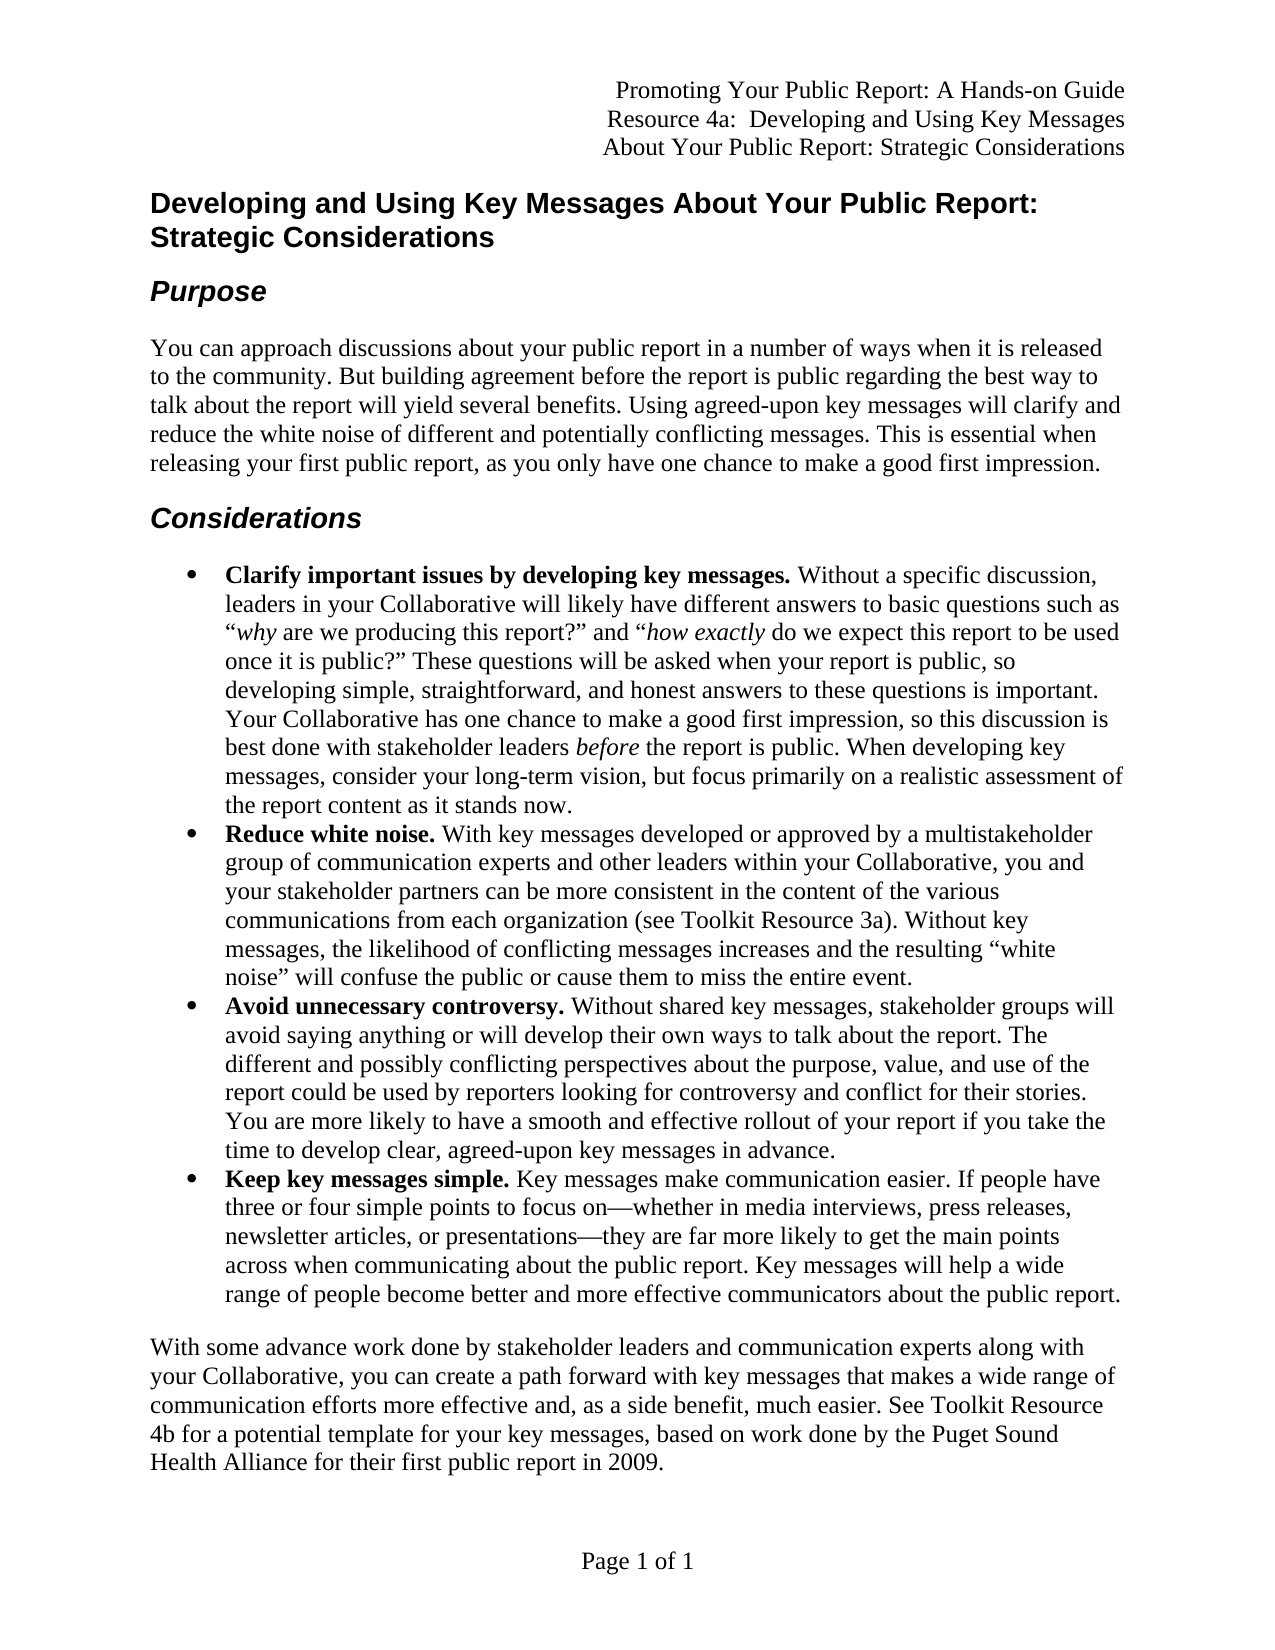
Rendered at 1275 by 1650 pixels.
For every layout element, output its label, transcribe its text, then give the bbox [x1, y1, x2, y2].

text You can approach discussions about your public report in a number of ways when it is released to the community. But building agreement before the report is public regarding the best way to talk about the report will yield several benefits. Using agreed-upon key messages will clarify and reduce the white noise of different and potentially conflicting messages. This is essential when releasing your first public report, as you only have one chance to make a good first impression. [150, 333, 1125, 476]
text With some advance work done by stakeholder leaders and communication experts along with your Collaborative, you can create a path forward with key messages that makes a wide range of communication efforts more effective and, as a side benefit, much easier. See Toolkit Resource 4b for a potential template for your key messages, based on work done by the Puget Sound Health Alliance for their first public report in 2009. [150, 1332, 1125, 1476]
subtitle Considerations [150, 501, 1125, 535]
list Reduce white noise. With key messages developed or approved by a multistakeholder group of communication experts and other leaders within your Collaborative, you and your stakeholder partners can be more consistent in the content of the various communications from each organization (see Toolkit Resource 3a). Without key messages, the likelihood of conflicting messages increases and the resulting “white noise” will confuse the public or cause them to miss the entire event. [187, 819, 1125, 991]
list Clarify important issues by developing key messages. Without a specific discussion, leaders in your Collaborative will likely have different answers to basic questions such as “why are we producing this report?” and “how exactly do we expect this report to be used once it is public?” These questions will be asked when your report is public, so developing simple, straightforward, and honest answers to these questions is important. Your Collaborative has one chance to make a good first impression, so this discussion is best done with stakeholder leaders before the report is public. When developing key messages, consider your long-term vision, but focus primarily on a realistic assessment of the report content as it stands now. [187, 560, 1125, 819]
subtitle Developing and Using Key Messages About Your Public Report: Strategic Considerations [150, 186, 1125, 253]
list Avoid unnecessary controversy. Without shared key messages, stakeholder groups will avoid saying anything or will develop their own ways to talk about the report. The different and possibly conflicting perspectives about the purpose, value, and use of the report could be used by reporters looking for controversy and conflict for their stories. You are more likely to have a smooth and effective rollout of your report if you take the time to develop clear, agreed-upon key messages in advance. [187, 991, 1125, 1164]
list Keep key messages simple. Key messages make communication easier. If people have three or four simple points to focus on—whether in media interviews, press releases, newsletter articles, or presentations—they are far more likely to get the main points across when communicating about the public report. Key messages will help a wide range of people become better and more effective communicators about the public report. [187, 1164, 1125, 1307]
subtitle Purpose [150, 274, 1125, 308]
